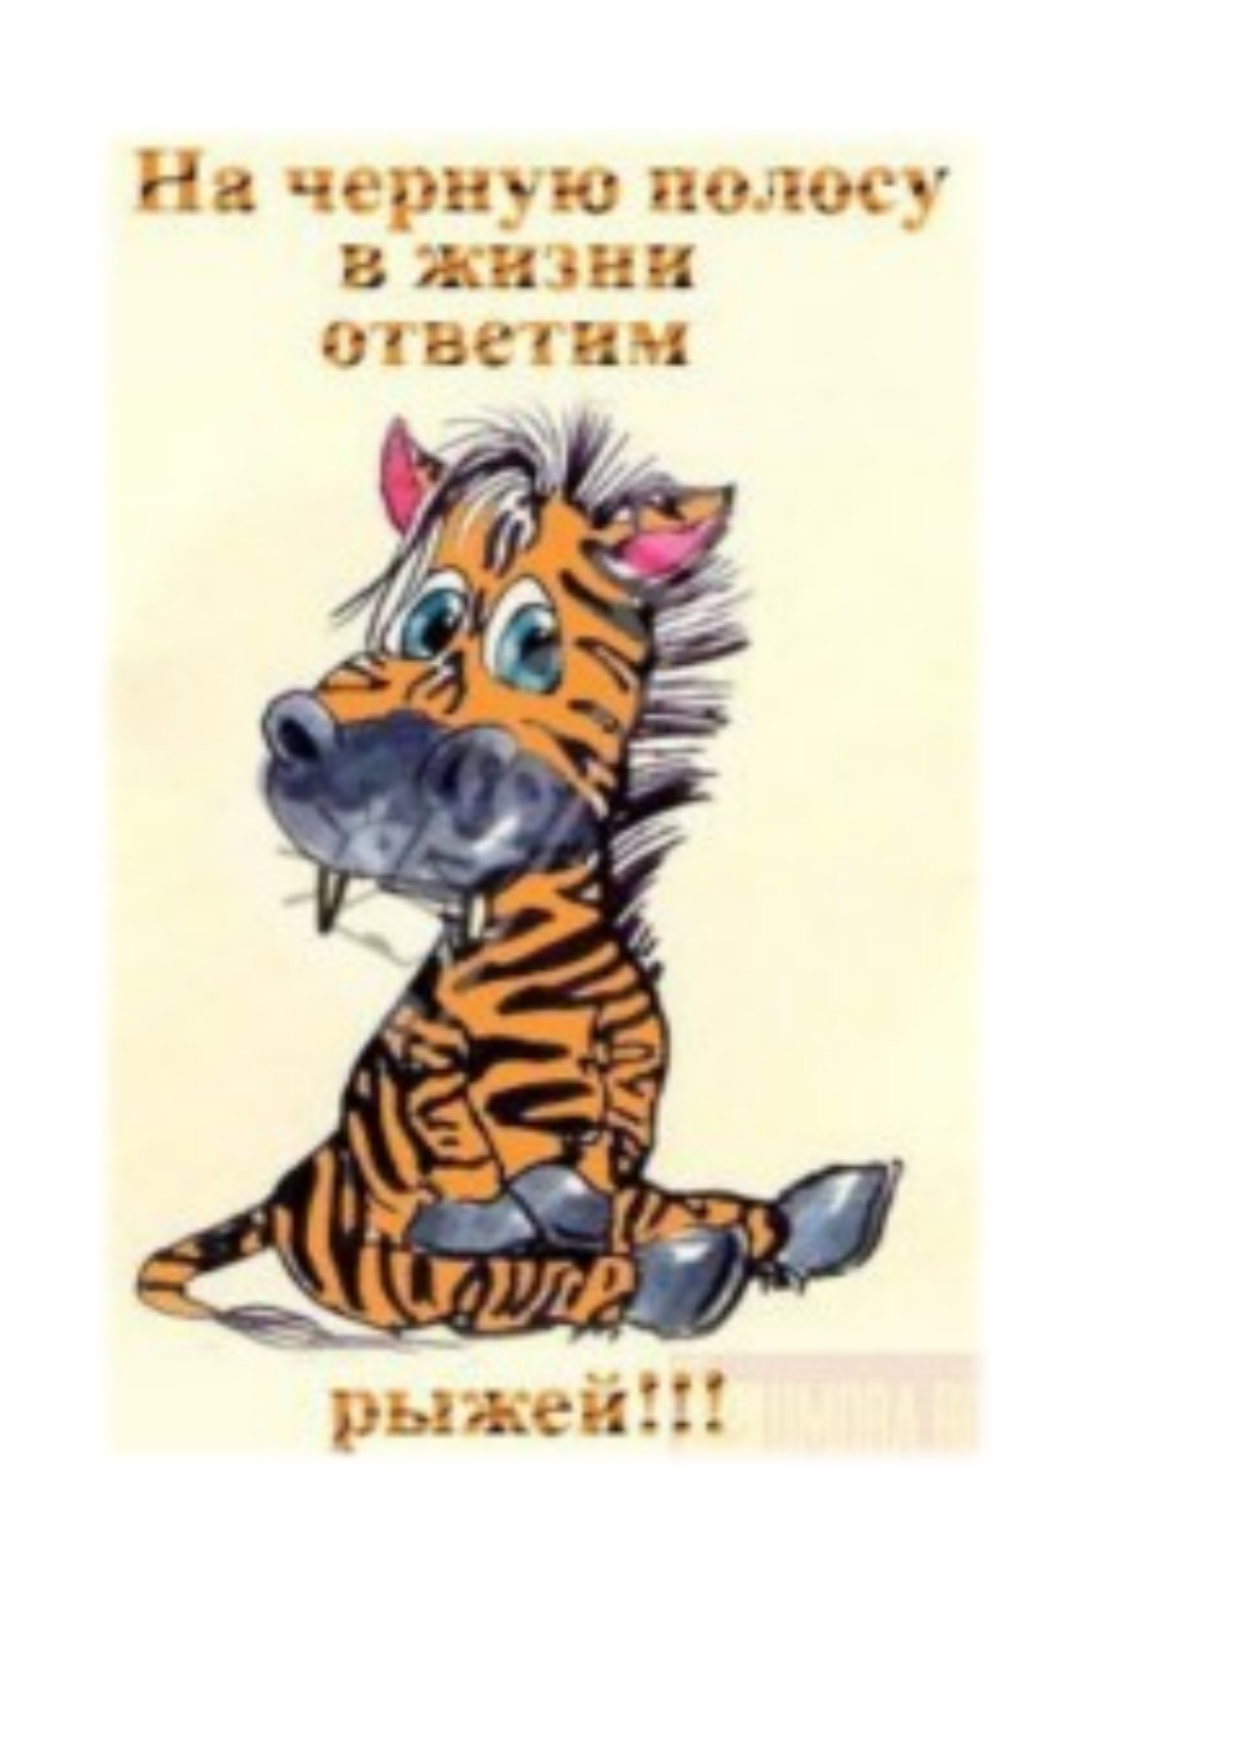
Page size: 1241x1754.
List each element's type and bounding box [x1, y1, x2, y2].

picture [119, 146, 968, 1442]
